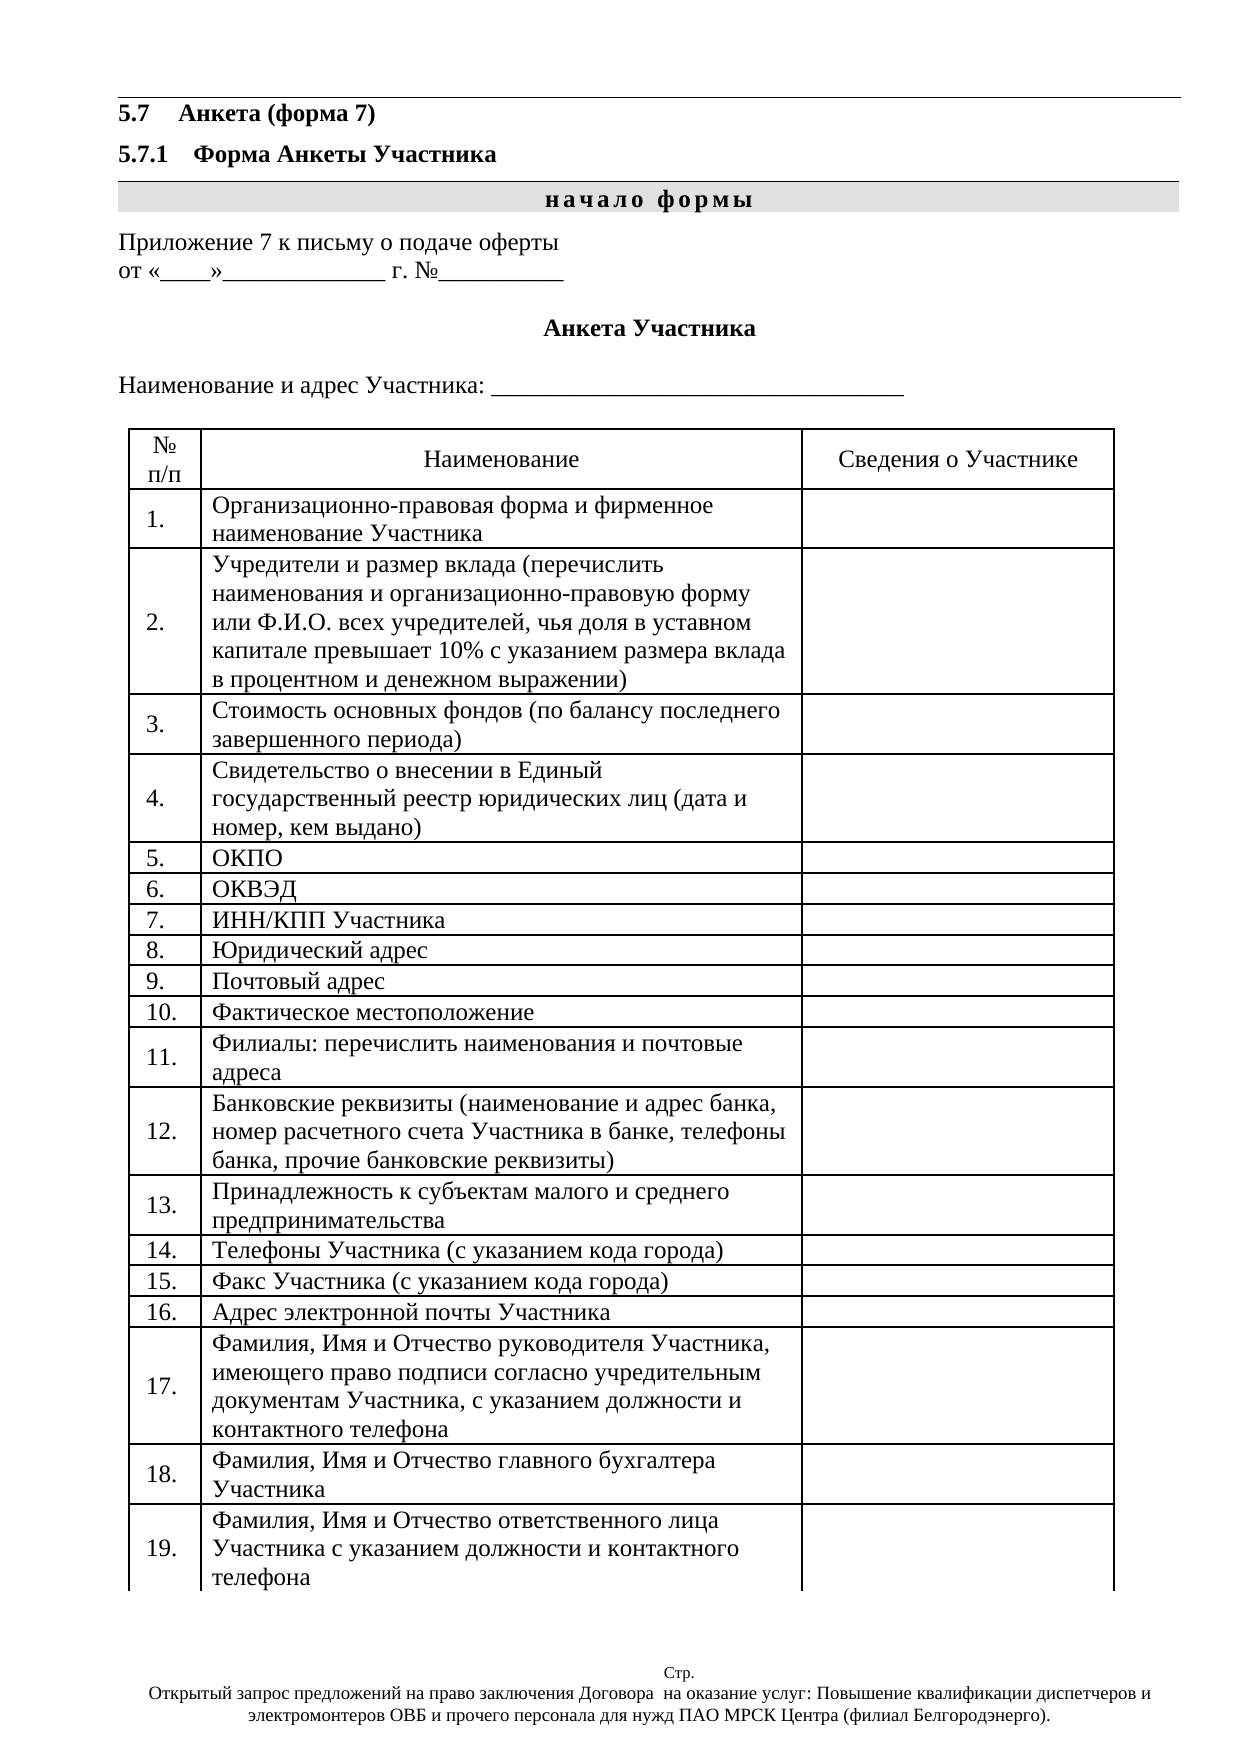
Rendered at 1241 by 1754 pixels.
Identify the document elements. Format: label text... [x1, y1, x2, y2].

table_cell [803, 936, 1113, 964]
table_cell [130, 1236, 200, 1264]
table_cell [803, 490, 1113, 547]
table_cell Фамилия, Имя и Отчество ответственного лица Участника с указанием должности и контактного телефона [202, 1505, 801, 1591]
table_cell Юридический адрес [202, 936, 801, 964]
table_cell [130, 905, 200, 933]
table_cell Филиалы: перечислить наименования и почтовые адреса [202, 1028, 801, 1086]
table_cell [130, 695, 200, 753]
text Наименование и адрес Участника: _________________________________ [118, 371, 1181, 399]
table_cell [803, 695, 1113, 753]
table_cell [130, 874, 200, 903]
table_cell [803, 1266, 1113, 1295]
text Приложение 7 к письму о подаче оферты от «____»_____________ г. №__________ [118, 227, 1181, 284]
table_cell [130, 1505, 200, 1591]
text начало формы [118, 182, 1179, 212]
table_cell [130, 1297, 200, 1326]
table_cell [803, 1176, 1113, 1233]
table_cell [803, 1328, 1113, 1443]
table_cell [130, 1176, 200, 1233]
table_cell [130, 936, 200, 964]
table_cell Учредители и размер вклада (перечислить наименования и организационно-правовую форму или Ф.И.О. всех учредителей, чья доля в уставном капитале превышает 10% с указанием размера вклада в процентном и денежном выражении) [202, 549, 801, 693]
table_cell [803, 1297, 1113, 1326]
table_cell ОКПО [202, 843, 801, 872]
table_cell [803, 997, 1113, 1026]
table_cell [130, 549, 200, 693]
table_cell [130, 1088, 200, 1174]
table_header Сведения о Участнике [803, 430, 1113, 488]
table_cell [130, 490, 200, 547]
table_cell [130, 966, 200, 995]
table_cell [130, 997, 200, 1026]
table_cell Принадлежность к субъектам малого и среднего предпринимательства [202, 1176, 801, 1233]
table_cell Свидетельство о внесении в Единый государственный реестр юридических лиц (дата и номер, кем выдано) [202, 755, 801, 841]
table_cell [803, 755, 1113, 841]
table_cell Почтовый адрес [202, 966, 801, 995]
table_header № п/п [130, 430, 200, 488]
subtitle Форма Анкеты Участника [118, 139, 1181, 168]
table_cell Фактическое местоположение [202, 997, 801, 1026]
table_cell [803, 1445, 1113, 1503]
text Анкета Участника [118, 313, 1181, 342]
table_cell Адрес электронной почты Участника [202, 1297, 801, 1326]
table_cell Стоимость основных фондов (по балансу последнего завершенного периода) [202, 695, 801, 753]
table_cell [130, 1328, 200, 1443]
table_cell Фамилия, Имя и Отчество руководителя Участника, имеющего право подписи согласно учредительным документам Участника, с указанием должности и контактного телефона [202, 1328, 801, 1443]
subtitle Анкета (форма 7) [118, 98, 1181, 127]
table_cell [130, 1445, 200, 1503]
table_cell ОКВЭД [202, 874, 801, 903]
table_cell [130, 1028, 200, 1086]
table_cell [803, 843, 1113, 872]
table_cell [130, 755, 200, 841]
table_cell Фамилия, Имя и Отчество главного бухгалтера Участника [202, 1445, 801, 1503]
table_cell [803, 966, 1113, 995]
table_cell ИНН/КПП Участника [202, 905, 801, 933]
table_cell [130, 1266, 200, 1295]
table_cell [130, 843, 200, 872]
table_cell [803, 1028, 1113, 1086]
table_cell [803, 874, 1113, 903]
table_cell Телефоны Участника (с указанием кода города) [202, 1236, 801, 1264]
table_cell Факс Участника (с указанием кода города) [202, 1266, 801, 1295]
table_cell Банковские реквизиты (наименование и адрес банка, номер расчетного счета Участника в банке, телефоны банка, прочие банковские реквизиты) [202, 1088, 801, 1174]
table_cell [803, 1088, 1113, 1174]
table_cell [803, 905, 1113, 933]
table_header Наименование [202, 430, 801, 488]
table_cell [803, 549, 1113, 693]
table_cell [803, 1236, 1113, 1264]
table_cell [803, 1505, 1113, 1591]
table_cell Организационно-правовая форма и фирменное наименование Участника [202, 490, 801, 547]
